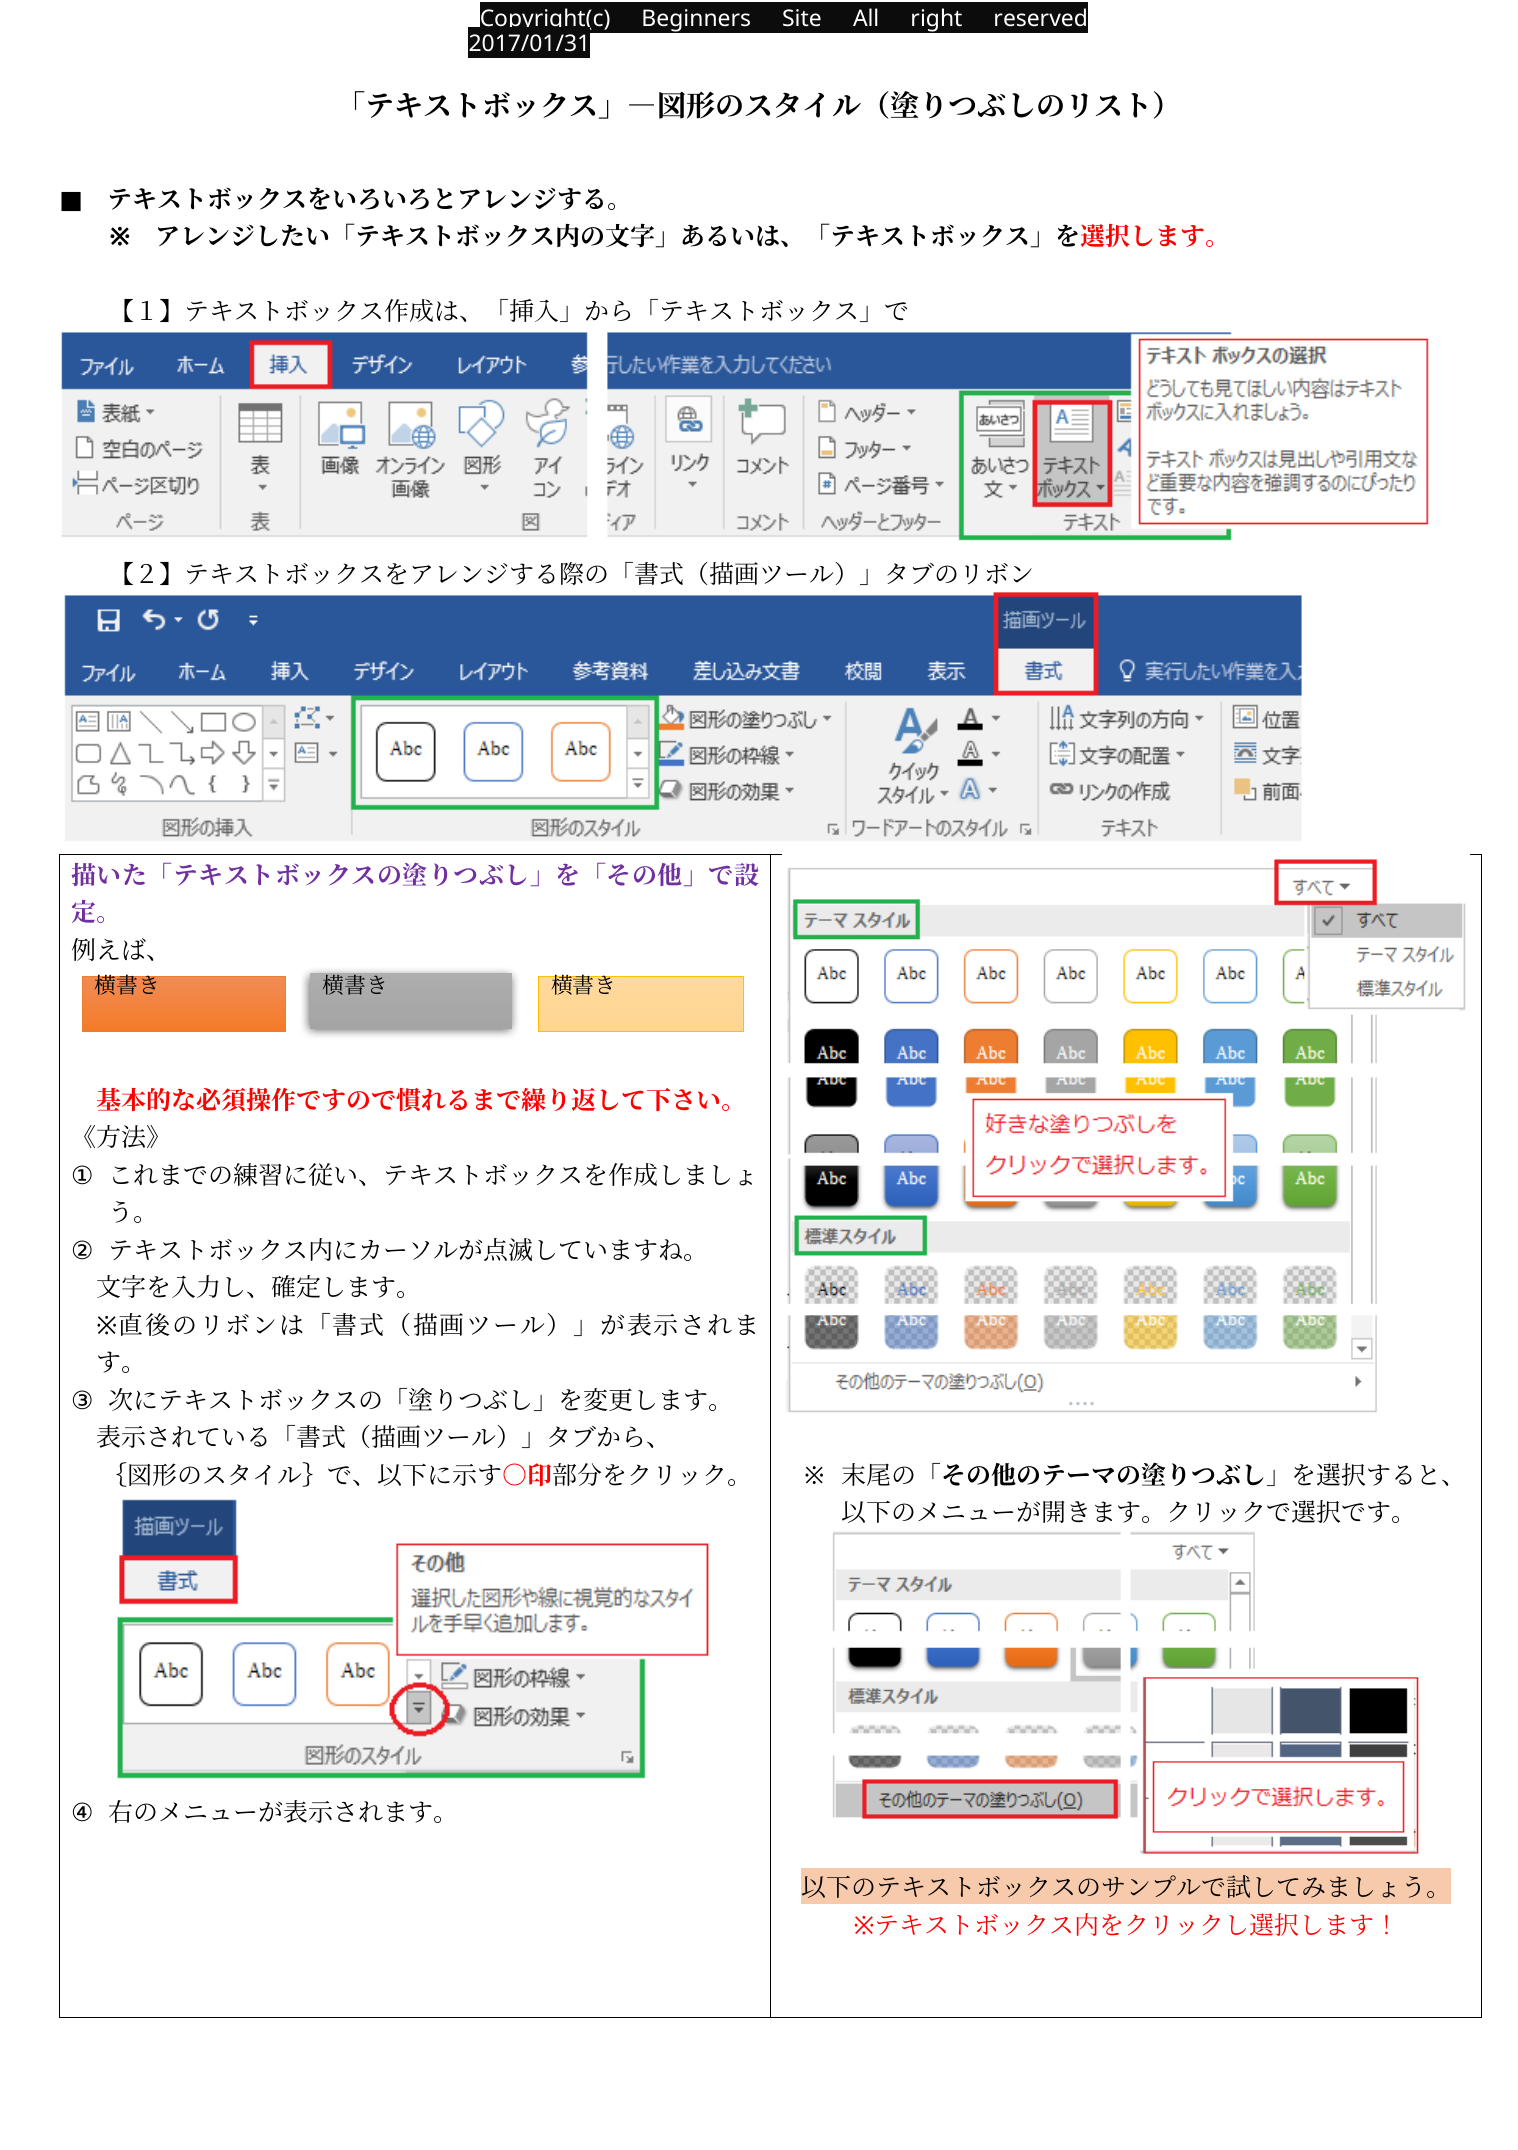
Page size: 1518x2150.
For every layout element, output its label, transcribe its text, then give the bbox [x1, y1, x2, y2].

picture [113, 1492, 717, 1785]
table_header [771, 855, 1481, 2017]
picture [59, 591, 1305, 846]
picture [829, 1529, 1424, 1858]
picture [59, 328, 1433, 545]
text ※ アレンジしたい「テキストボックス内の文字」あるいは、「テキストボックス」を選択します。 [109, 216, 1459, 254]
picture [782, 854, 1471, 1418]
text 「テキストボックス」―図形のスタイル（塗りつぶしのリスト） [59, 66, 1459, 141]
text 【２】テキストボックスをアレンジする際の「書式（描画ツール）」タブのリボン [109, 554, 1459, 591]
text ■ テキストボックスをいろいろとアレンジする。 [59, 179, 1459, 216]
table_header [60, 855, 770, 2017]
text 【１】テキストボックス作成は、「挿入」から「テキストボックス」で [109, 291, 1459, 329]
